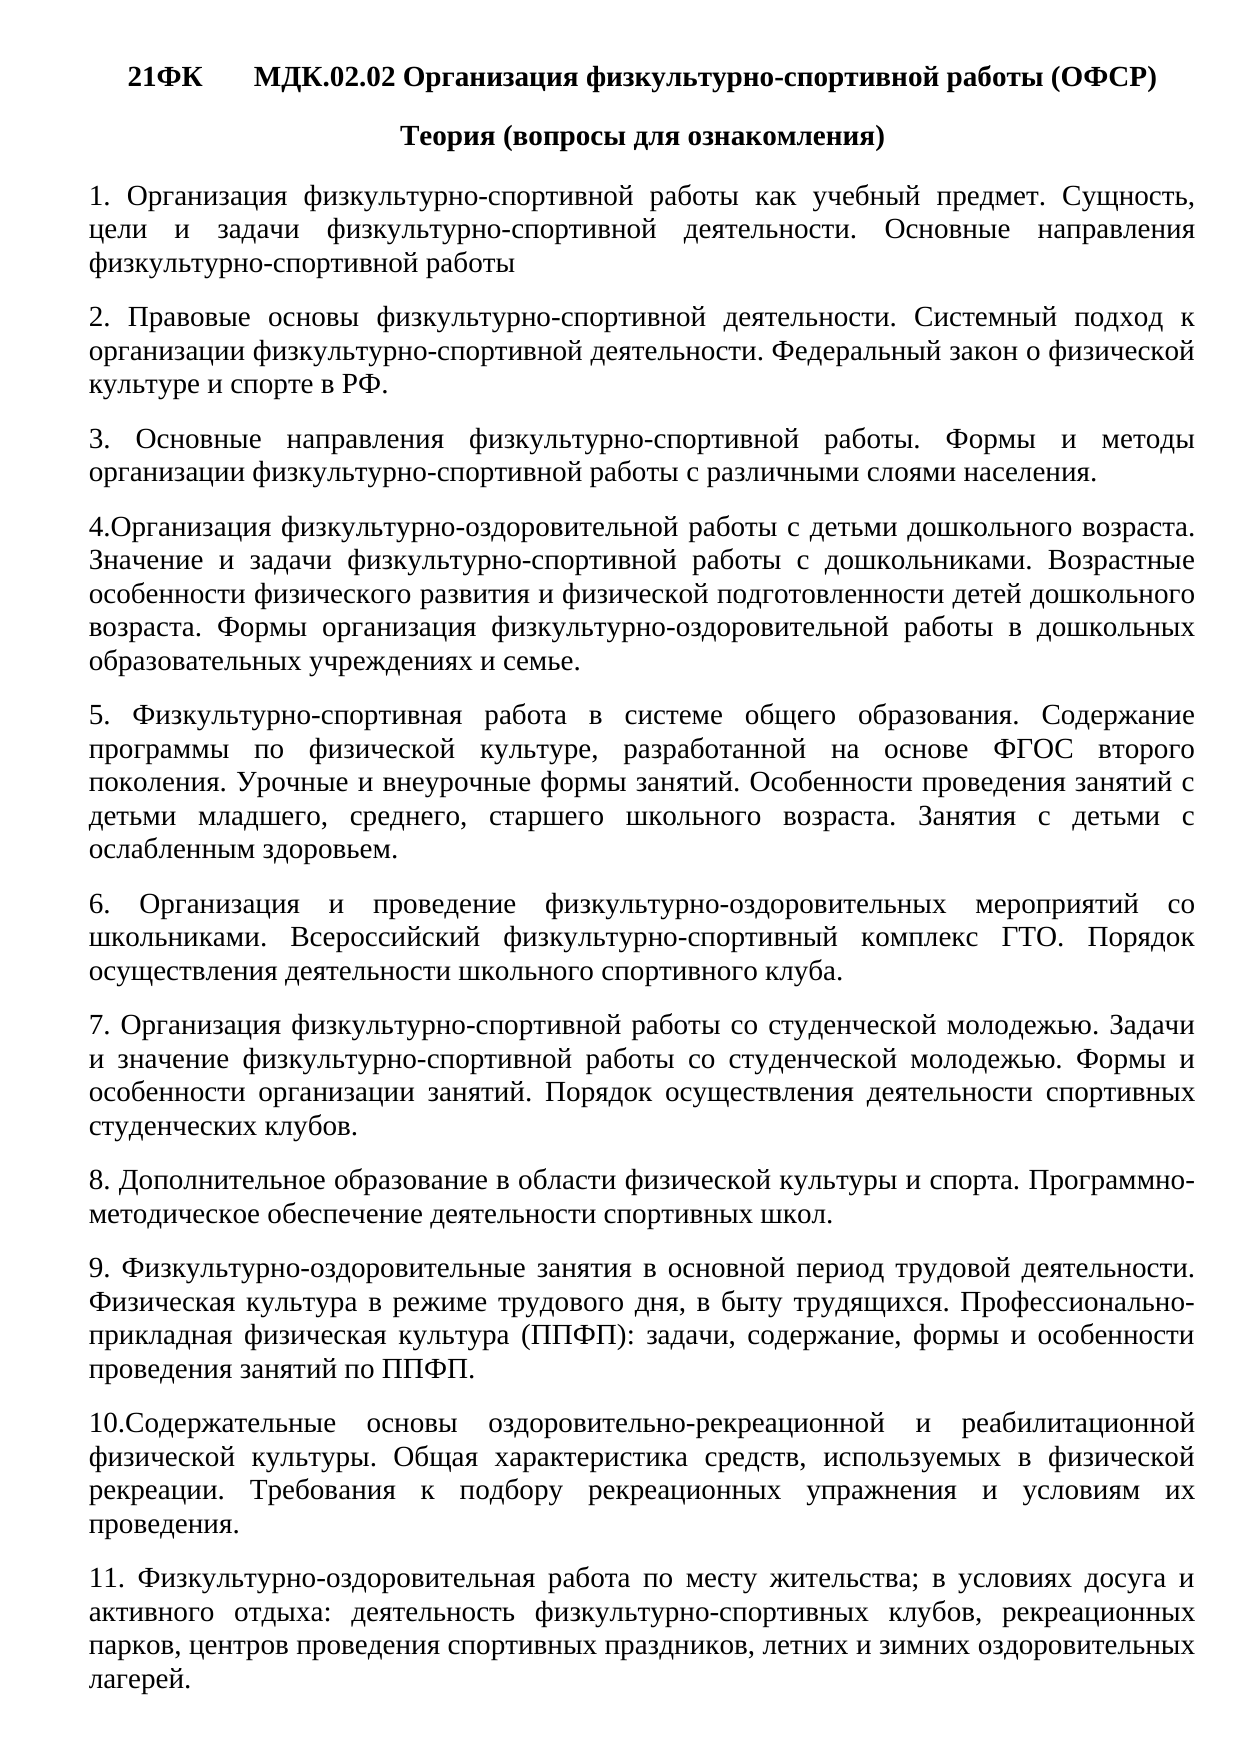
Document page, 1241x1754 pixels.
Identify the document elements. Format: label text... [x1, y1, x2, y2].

text 3. Основные направления физкультурно-спортивной работы. Формы и методы организации физкультурно-спортивной работы с различными слоями населения. [88, 421, 1196, 488]
text 8. Дополнительное образование в области физической культуры и спорта. Программно-методическое обеспечение деятельности спортивных школ. [88, 1162, 1196, 1229]
text 9. Физкультурно-оздоровительные занятия в основной период трудовой деятельности. Физическая культура в режиме трудового дня, в быту трудящихся. Профессионально-прикладная физическая культура (ППФП): задачи, содержание, формы и особенности проведения занятий по ППФП. [88, 1250, 1196, 1384]
text 2. Правовые основы физкультурно-спортивной деятельности. Системный подход к организации физкультурно-спортивной деятельности. Федеральный закон о физической культуре и спорте в РФ. [88, 299, 1196, 400]
text 11. Физкультурно-оздоровительная работа по месту жительства; в условиях досуга и активного отдыха: деятельность физкультурно-спортивных клубов, рекреационных парков, центров проведения спортивных праздников, летних и зимних оздоровительных лагерей. [88, 1560, 1196, 1694]
text 5. Физкультурно-спортивная работа в системе общего образования. Содержание программы по физической культуре, разработанной на основе ФГОС второго поколения. Урочные и внеурочные формы занятий. Особенности проведения занятий с детьми младшего, среднего, старшего школьного возраста. Занятия с детьми с ослабленным здоровьем. [88, 697, 1196, 865]
text 7. Организация физкультурно-спортивной работы со студенческой молодежью. Задачи и значение физкультурно-спортивной работы со студенческой молодежью. Формы и особенности организации занятий. Порядок осуществления деятельности спортивных студенческих клубов. [88, 1007, 1196, 1141]
text 4.Организация физкультурно-оздоровительной работы с детьми дошкольного возраста. Значение и задачи физкультурно-спортивной работы с дошкольниками. Возрастные особенности физического развития и физической подготовленности детей дошкольного возраста. Формы организация физкультурно-оздоровительной работы в дошкольных образовательных учреждениях и семье. [88, 509, 1196, 676]
text 10.Содержательные основы оздоровительно-рекреационной и реабилитационной физической культуры. Общая характеристика средств, используемых в физической рекреации. Требования к подбору рекреационных упражнения и условиям их проведения. [88, 1405, 1196, 1539]
text 6. Организация и проведение физкультурно-оздоровительных мероприятий со школьниками. Всероссийский физкультурно-спортивный комплекс ГТО. Порядок осуществления деятельности школьного спортивного клуба. [88, 886, 1196, 986]
text 21ФК МДК.02.02 Организация физкультурно-спортивной работы (ОФСР) [88, 59, 1196, 93]
text Теория (вопросы для ознакомления) [88, 118, 1196, 152]
text 1. Организация физкультурно-спортивной работы как учебный предмет. Сущность, цели и задачи физкультурно-спортивной деятельности. Основные направления физкультурно-спортивной работы [88, 178, 1196, 278]
